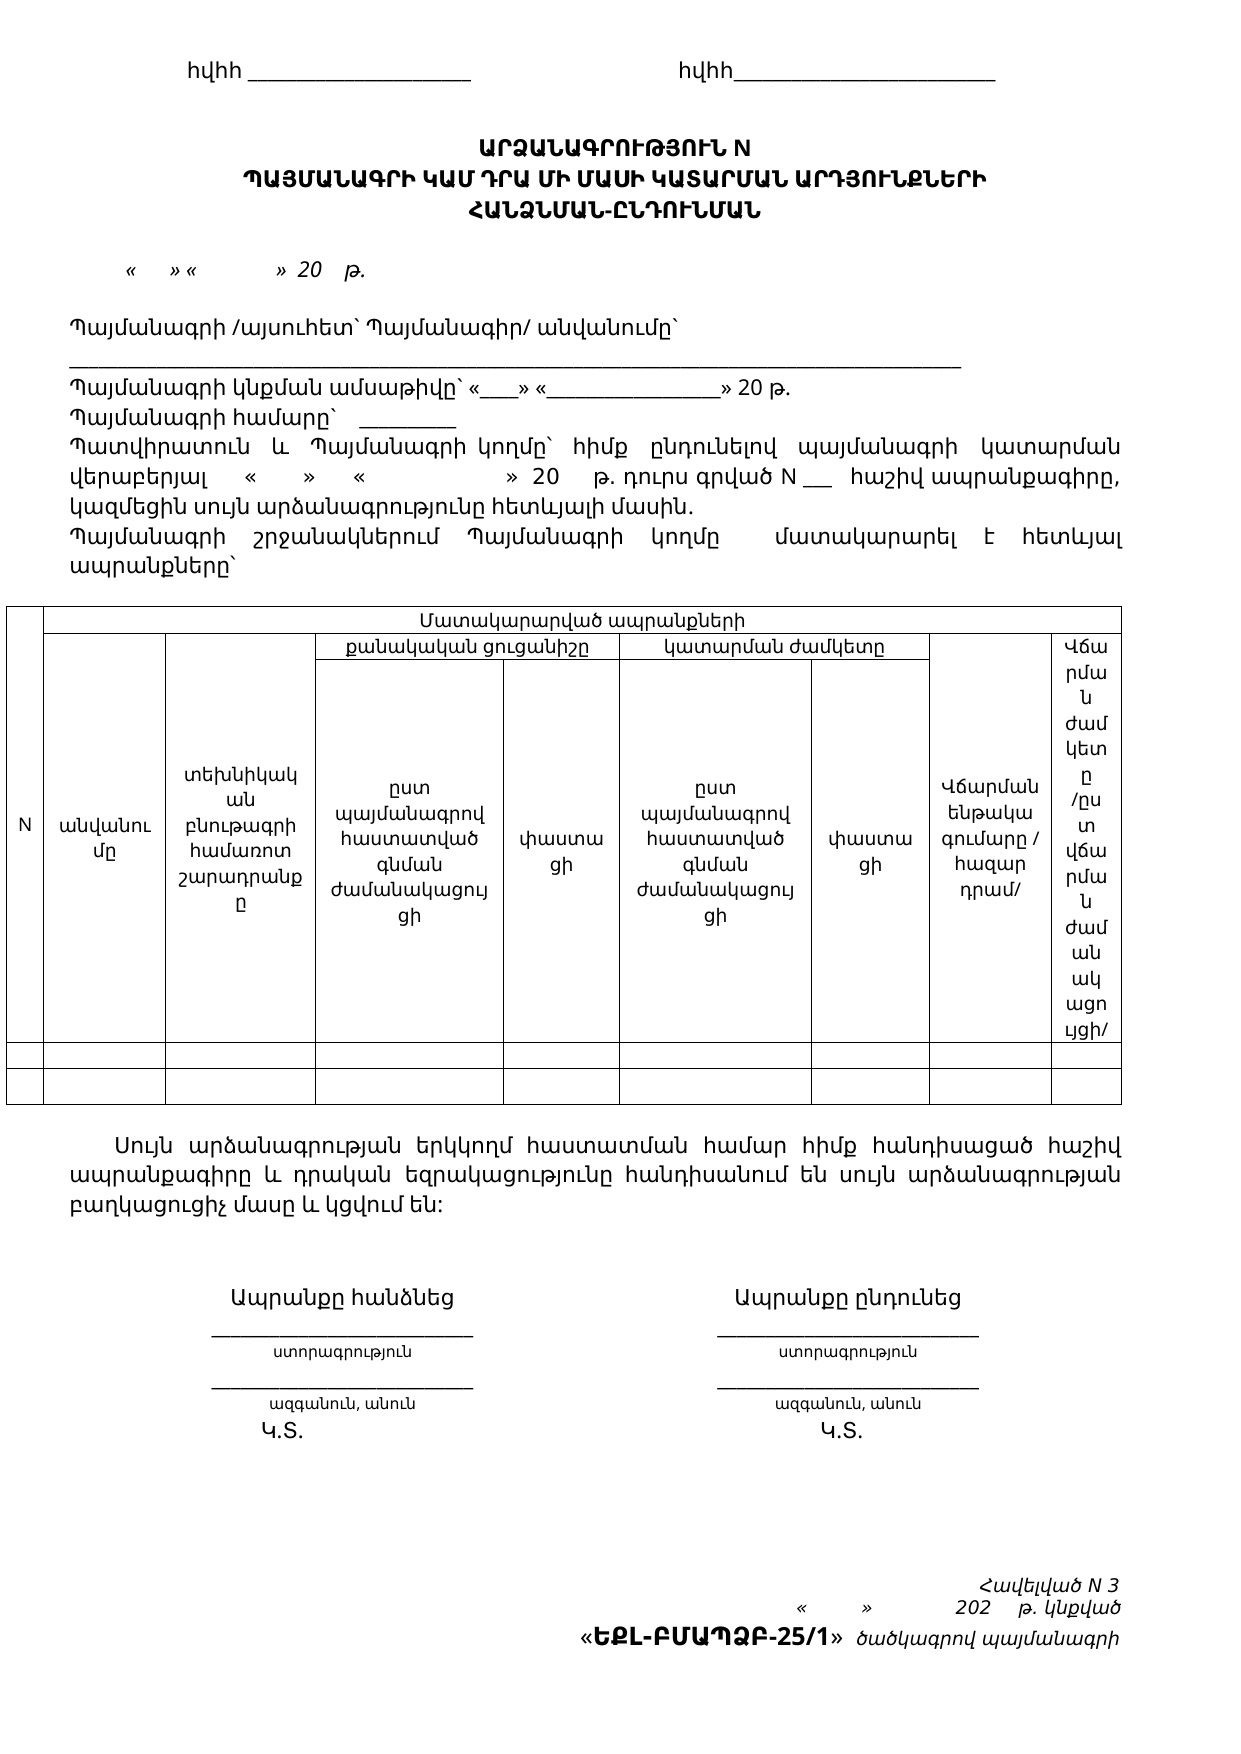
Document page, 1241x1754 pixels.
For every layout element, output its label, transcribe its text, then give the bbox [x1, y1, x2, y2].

table_cell Վճարման ենթակա գումարը /հազար դրամ/ [930, 634, 1051, 1042]
text Հավելված N 3 [69, 1575, 1121, 1597]
table_cell [620, 1069, 811, 1103]
text ԱՐՁԱՆԱԳՐՈՒԹՅՈՒՆ N [69, 132, 1121, 163]
table_cell [930, 1043, 1051, 1068]
table_cell ___________________________ ստորագրություն [595, 1311, 1101, 1362]
text Սույն արձանագրության երկկողմ հաստատման համար հիմք հանդիսացած հաշիվ ապրանքագիրը և դրական եզրակացությունը հանդիսանում են սույն արձանագրության բաղկացուցիչ մասը և կցվում են: [69, 1130, 1121, 1219]
table_cell փաստացի [812, 660, 929, 1042]
table_cell [316, 1069, 503, 1103]
text «ԵՔԼ-ԲՄԱՊՁԲ-25/1» ծածկագրով պայմանագրի [69, 1619, 1121, 1653]
table_cell [1052, 1069, 1121, 1103]
table_cell ըստ պայմանագրով հաստատված գնման ժամանակացույցի [316, 660, 503, 1042]
text Պայմանագրի համարը` __________ [69, 402, 1121, 431]
table_cell [7, 1043, 43, 1068]
table_cell [620, 1043, 811, 1068]
text Պայմանագրի շրջանակներում Պայմանագրի կողմը մատակարարել է հետևյալ ապրանքները՝ [69, 521, 1121, 580]
table_cell [504, 1043, 619, 1068]
text Պայմանագրի /այսուհետ` Պայմանագիր/ անվանումը` ____________________________________________________________________________________________ [69, 312, 1121, 372]
table_cell փաստացի [504, 660, 619, 1042]
table_cell ___________________________ ազգանուն, անուն [90, 1362, 595, 1415]
table_cell ___________________________ ազգանուն, անուն [595, 1362, 1101, 1415]
table_cell [504, 1069, 619, 1103]
text ՀԱՆՁՆՄԱՆ-ԸՆԴՈՒՆՄԱՆ [69, 194, 1121, 226]
table_header Ապրանքը ընդունեց [595, 1281, 1101, 1311]
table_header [570, 56, 1103, 85]
table_header Ապրանքը հանձնեց [90, 1281, 595, 1311]
table_cell [812, 1043, 929, 1068]
table_cell տեխնիկական բնութագրի համառոտ շարադրանքը [166, 634, 315, 1042]
text Պատվիրատուն և Պայմանագրի կողմը՝ հիմք ընդունելով պայմանագրի կատարման վերաբերյալ « » « » 20 թ. դուրս գրված N ___ հաշիվ ապրանքագիրը, կազմեցին սույն արձանագրությունը հետևյալի մասին. [69, 431, 1121, 521]
table_cell անվանումը [44, 634, 165, 1042]
text « » 202 թ. կնքված [69, 1597, 1121, 1619]
table_cell [166, 1043, 315, 1068]
table_cell [812, 1069, 929, 1103]
table_header N [7, 607, 43, 1042]
table_cell ___________________________ ստորագրություն [90, 1311, 595, 1362]
table_cell կատարման ժամկետը [620, 634, 929, 659]
table_cell [166, 1069, 315, 1103]
text « » « » 20 թ. [69, 254, 1121, 284]
table_cell Կ.Տ. [595, 1415, 1101, 1444]
table_cell ըստ պայմանագրով հաստատված գնման ժամանակացույցի [620, 660, 811, 1042]
text Պայմանագրի կնքման ամսաթիվը` «____» «__________________» 20 թ. [69, 372, 1121, 402]
table_cell [316, 1043, 503, 1068]
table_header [88, 56, 570, 85]
table_cell [44, 1043, 165, 1068]
table_cell Վճարման ժամկետը /ըստ վճարման ժամանակացույցի/ [1052, 634, 1121, 1042]
text ՊԱՅՄԱՆԱԳՐԻ ԿԱՄ ԴՐԱ ՄԻ ՄԱՍԻ ԿԱՏԱՐՄԱՆ ԱՐԴՅՈՒՆՔՆԵՐԻ [69, 163, 1121, 194]
table_cell Կ.Տ. [90, 1415, 595, 1444]
table_cell [7, 1069, 43, 1103]
table_cell [44, 1069, 165, 1103]
table_cell քանակական ցուցանիշը [316, 634, 619, 659]
table_cell [1052, 1043, 1121, 1068]
table_cell [930, 1069, 1051, 1103]
table_header Մատակարարված ապրանքների [44, 607, 1121, 632]
